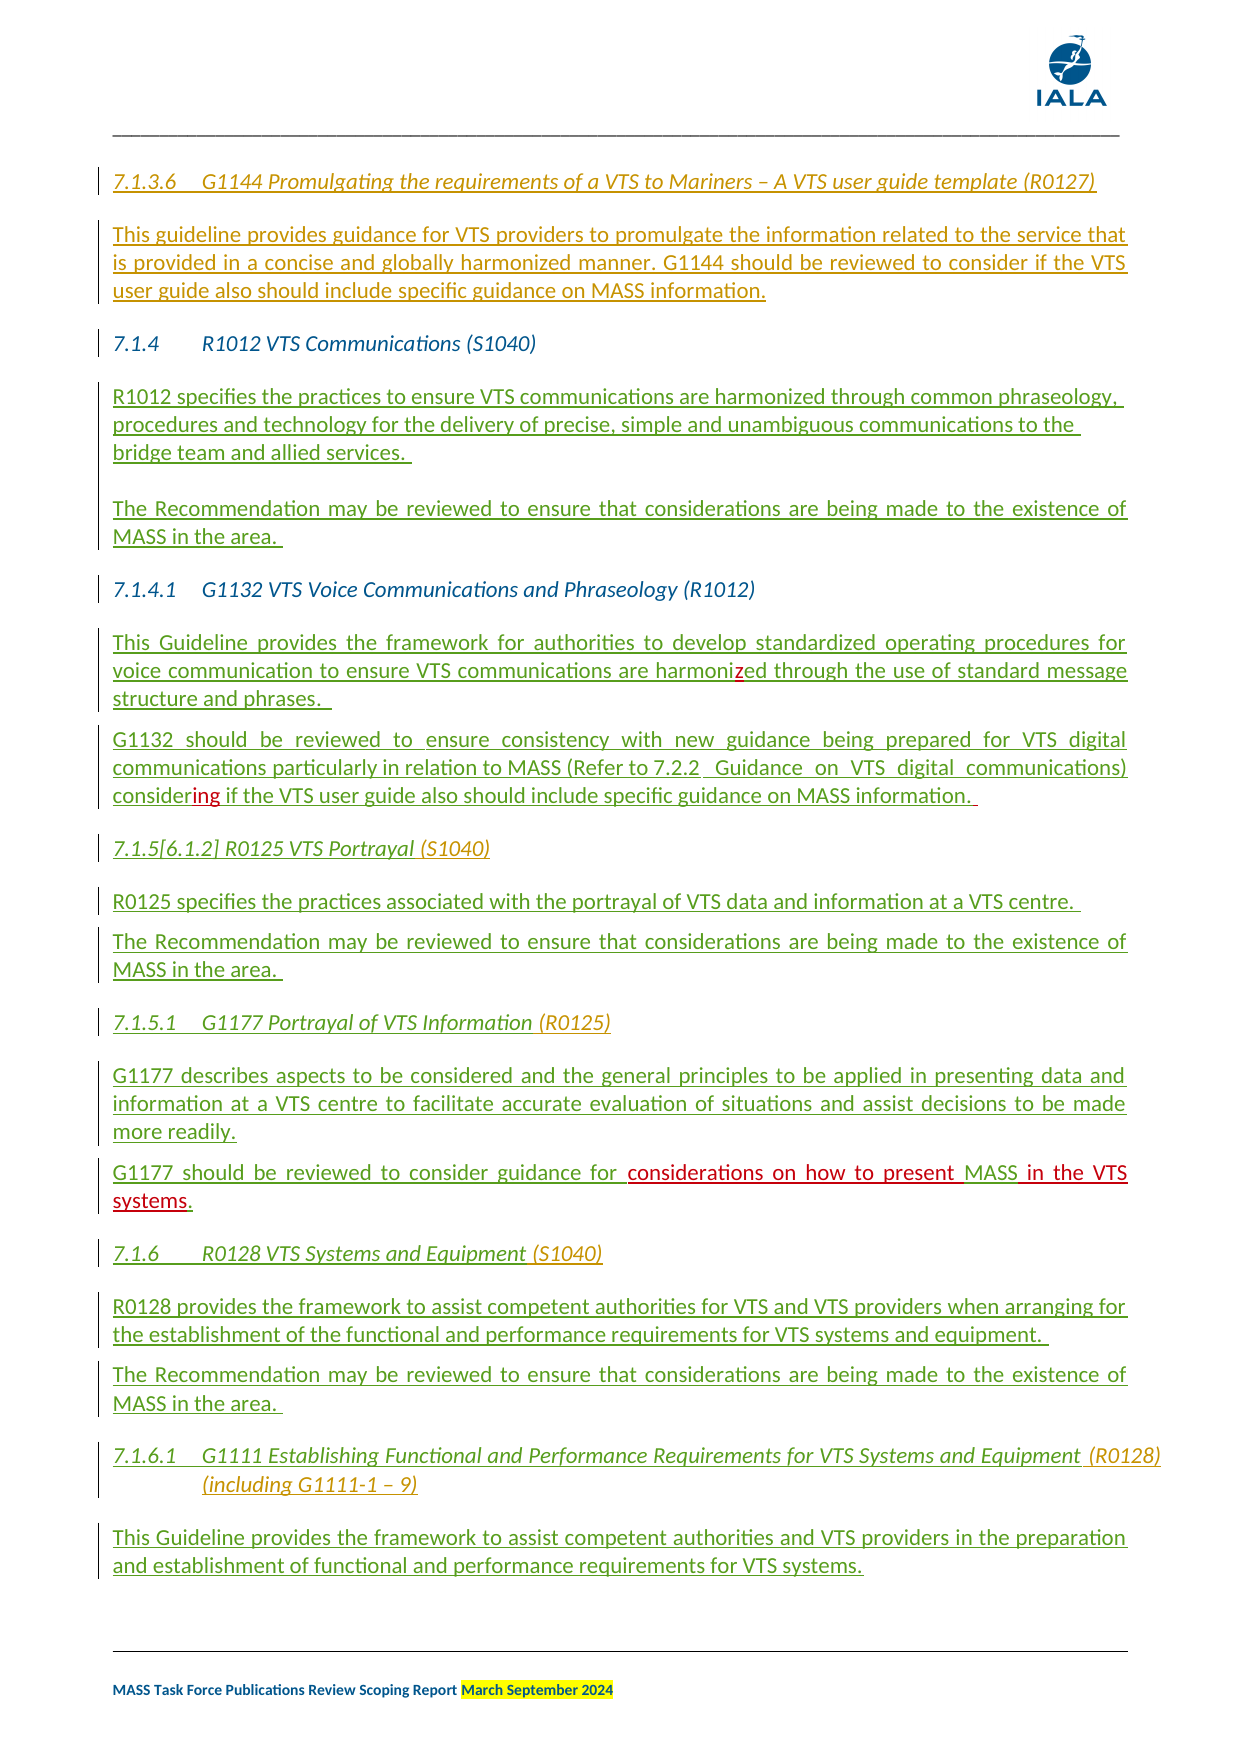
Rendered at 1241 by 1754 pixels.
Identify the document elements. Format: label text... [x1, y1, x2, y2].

subtitle R1012 VTS Communications (S1040) [112, 329, 1128, 357]
picture [1021, 27, 1119, 122]
subtitle G1132 VTS Voice Communications and Phraseology (R1012) [112, 575, 1128, 603]
